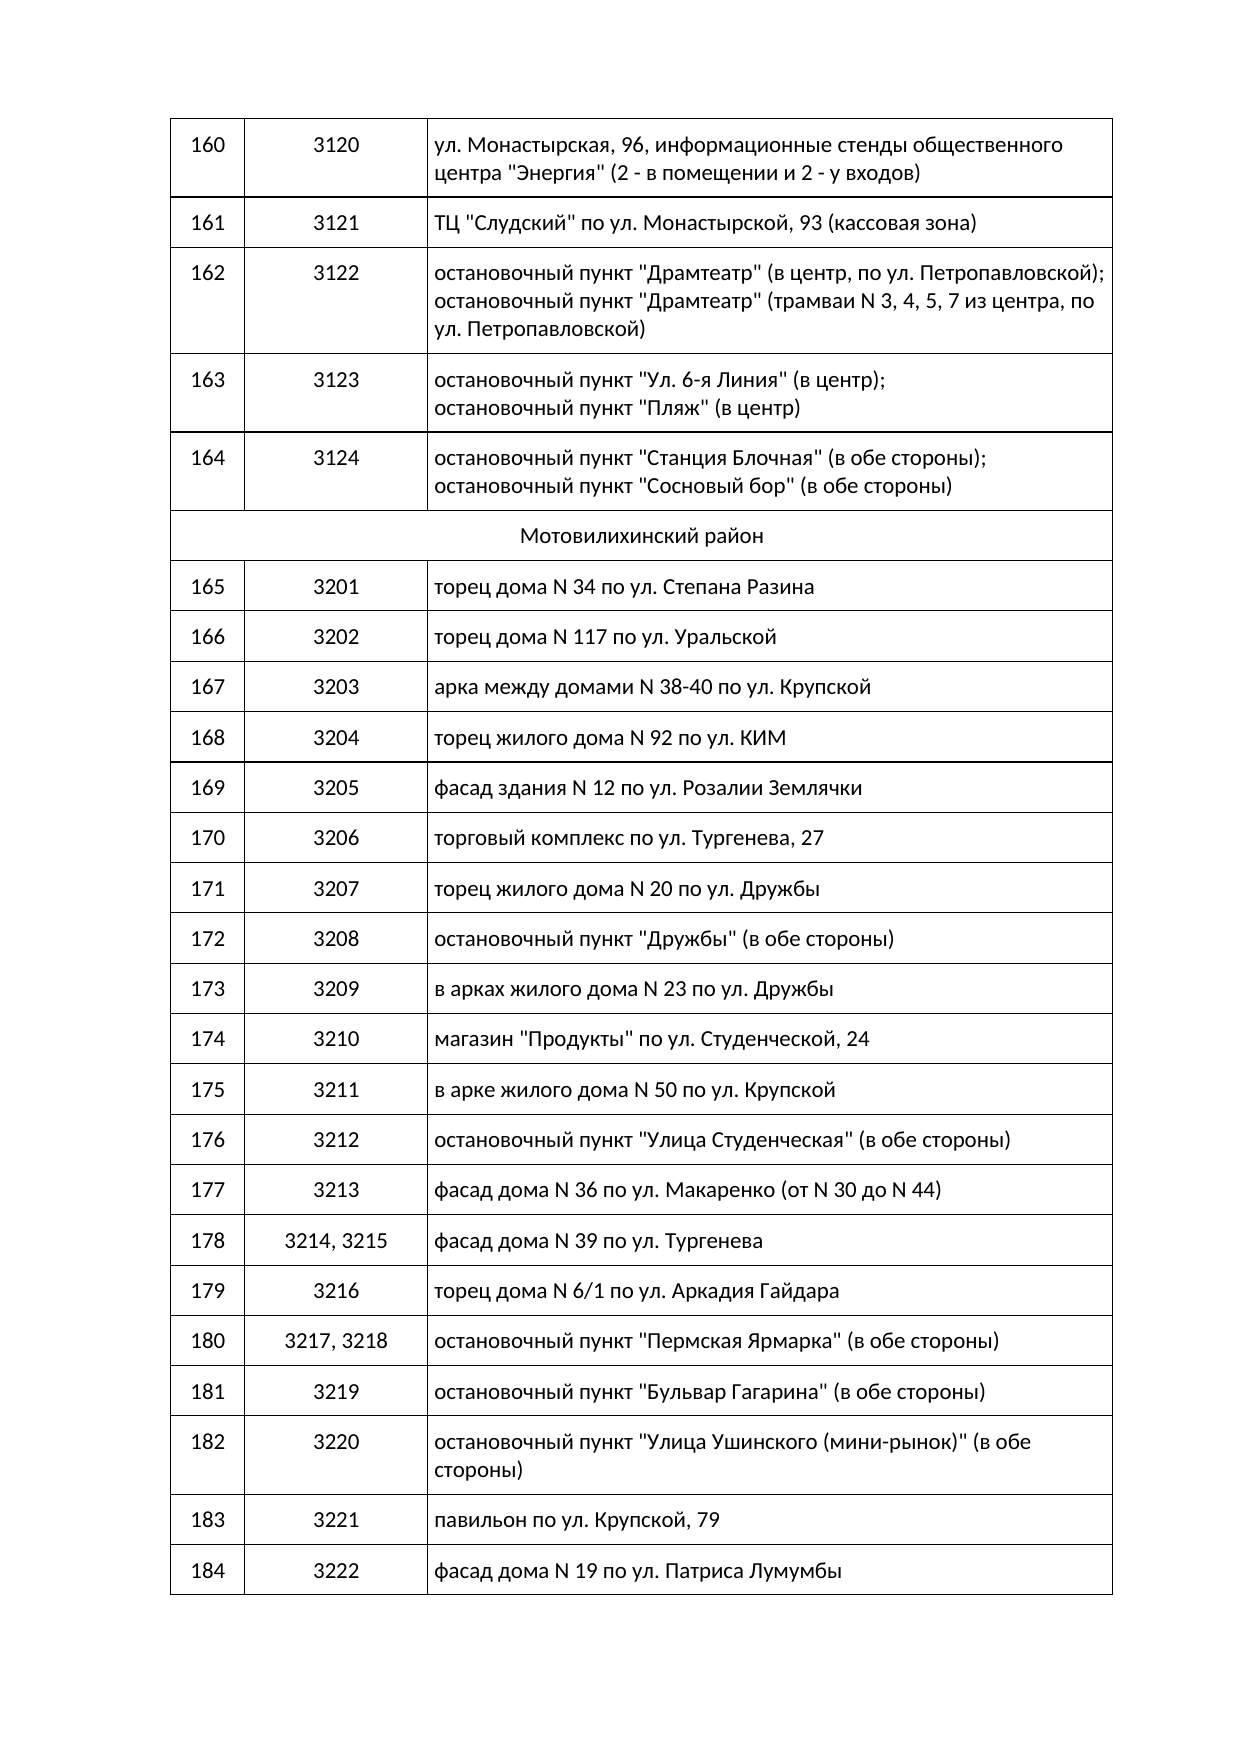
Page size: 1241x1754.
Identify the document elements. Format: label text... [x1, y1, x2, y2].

table_cell 174 [171, 1014, 244, 1063]
table_cell 183 [171, 1495, 244, 1544]
table_cell 3214, 3215 [245, 1215, 427, 1264]
table_cell 3210 [245, 1014, 427, 1063]
table_cell торец жилого дома N 20 по ул. Дружбы [428, 863, 1112, 912]
table_cell 3222 [245, 1545, 427, 1594]
table_cell 3219 [245, 1366, 427, 1415]
table_cell 3123 [245, 354, 427, 431]
table_cell торговый комплекс по ул. Тургенева, 27 [428, 813, 1112, 862]
table_cell 3216 [245, 1266, 427, 1315]
table_cell 3212 [245, 1115, 427, 1164]
table_cell 161 [171, 198, 244, 247]
table_cell в арке жилого дома N 50 по ул. Крупской [428, 1064, 1112, 1113]
table_cell 171 [171, 863, 244, 912]
table_cell 168 [171, 712, 244, 761]
table_cell 3217, 3218 [245, 1316, 427, 1365]
table_cell торец дома N 6/1 по ул. Аркадия Гайдара [428, 1266, 1112, 1315]
table_cell 184 [171, 1545, 244, 1594]
table_cell 173 [171, 964, 244, 1013]
table_cell павильон по ул. Крупской, 79 [428, 1495, 1112, 1544]
table_cell 3220 [245, 1416, 427, 1494]
table_cell остановочный пункт "Станция Блочная" (в обе стороны); остановочный пункт "Сосновый бор" (в обе стороны) [428, 433, 1112, 510]
table_cell фасад дома N 19 по ул. Патриса Лумумбы [428, 1545, 1112, 1594]
table_cell 3213 [245, 1165, 427, 1214]
table_cell арка между домами N 38-40 по ул. Крупской [428, 662, 1112, 711]
table_cell ул. Монастырская, 96, информационные стенды общественного центра "Энергия" (2 - в помещении и 2 - у входов) [428, 119, 1112, 196]
table_cell торец жилого дома N 92 по ул. КИМ [428, 712, 1112, 761]
table_cell 162 [171, 248, 244, 353]
table_cell остановочный пункт "Драмтеатр" (в центр, по ул. Петропавловской); остановочный пункт "Драмтеатр" (трамваи N 3, 4, 5, 7 из центра, по ул. Петропавловской) [428, 248, 1112, 353]
table_cell фасад дома N 39 по ул. Тургенева [428, 1215, 1112, 1264]
table_cell 164 [171, 433, 244, 510]
table_cell 3211 [245, 1064, 427, 1113]
table_cell 172 [171, 913, 244, 963]
table_cell 180 [171, 1316, 244, 1365]
table_cell ТЦ "Слудский" по ул. Монастырской, 93 (кассовая зона) [428, 198, 1112, 247]
table_cell фасад здания N 12 по ул. Розалии Землячки [428, 763, 1112, 812]
table_cell остановочный пункт "Ул. 6-я Линия" (в центр); остановочный пункт "Пляж" (в центр) [428, 354, 1112, 431]
table_cell 3203 [245, 662, 427, 711]
table_cell остановочный пункт "Улица Студенческая" (в обе стороны) [428, 1115, 1112, 1164]
table_cell 178 [171, 1215, 244, 1264]
table_cell 169 [171, 763, 244, 812]
table_cell в арках жилого дома N 23 по ул. Дружбы [428, 964, 1112, 1013]
table_cell 179 [171, 1266, 244, 1315]
table_cell 3202 [245, 611, 427, 661]
table_cell 175 [171, 1064, 244, 1113]
table_cell магазин "Продукты" по ул. Студенческой, 24 [428, 1014, 1112, 1063]
table_cell 160 [171, 119, 244, 196]
table_cell Мотовилихинский район [171, 511, 1112, 560]
table_cell 181 [171, 1366, 244, 1415]
table_cell 3209 [245, 964, 427, 1013]
table_cell 170 [171, 813, 244, 862]
table_cell 165 [171, 561, 244, 610]
table_cell 3204 [245, 712, 427, 761]
table_cell 3221 [245, 1495, 427, 1544]
table_cell 3124 [245, 433, 427, 510]
table_cell торец дома N 34 по ул. Степана Разина [428, 561, 1112, 610]
table_cell 3205 [245, 763, 427, 812]
table_cell 166 [171, 611, 244, 661]
table_cell 3121 [245, 198, 427, 247]
table_cell 177 [171, 1165, 244, 1214]
table_cell остановочный пункт "Пермская Ярмарка" (в обе стороны) [428, 1316, 1112, 1365]
table_cell остановочный пункт "Улица Ушинского (мини-рынок)" (в обе стороны) [428, 1416, 1112, 1494]
table_cell 3208 [245, 913, 427, 963]
table_cell 167 [171, 662, 244, 711]
table_cell остановочный пункт "Бульвар Гагарина" (в обе стороны) [428, 1366, 1112, 1415]
table_cell 3201 [245, 561, 427, 610]
table_cell 163 [171, 354, 244, 431]
table_cell 3122 [245, 248, 427, 353]
table_cell 3206 [245, 813, 427, 862]
table_cell 176 [171, 1115, 244, 1164]
table_cell фасад дома N 36 по ул. Макаренко (от N 30 до N 44) [428, 1165, 1112, 1214]
table_cell торец дома N 117 по ул. Уральской [428, 611, 1112, 661]
table_cell 3207 [245, 863, 427, 912]
table_cell 3120 [245, 119, 427, 196]
table_cell остановочный пункт "Дружбы" (в обе стороны) [428, 913, 1112, 963]
table_cell 182 [171, 1416, 244, 1494]
